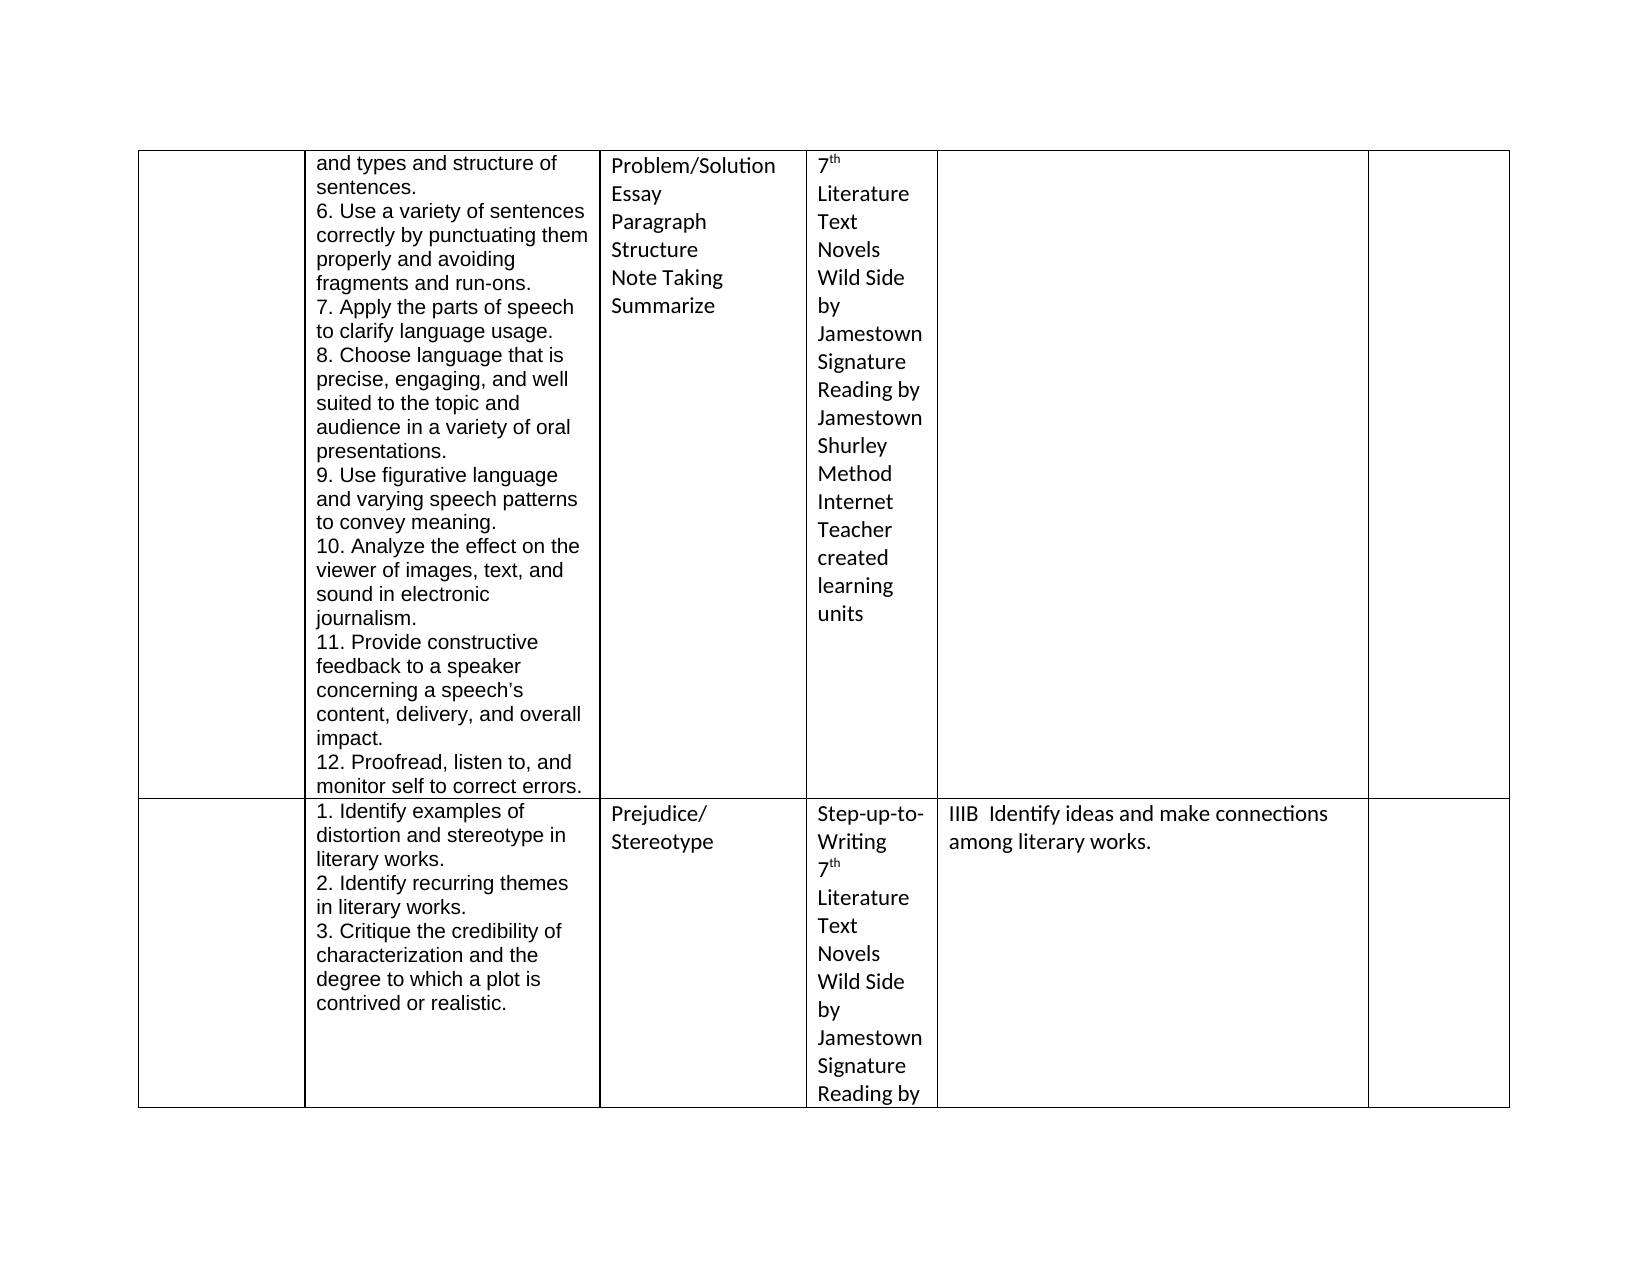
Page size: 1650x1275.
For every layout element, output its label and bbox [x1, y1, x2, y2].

table_cell [938, 799, 1368, 1107]
table_cell [139, 151, 304, 798]
table_cell [601, 799, 806, 1107]
table_cell [306, 151, 599, 798]
table_cell [601, 151, 806, 798]
table_cell [139, 799, 304, 1107]
table_cell [306, 799, 599, 1107]
table_cell [807, 799, 937, 1107]
table_cell [1369, 151, 1509, 798]
table_cell [807, 151, 937, 798]
table_cell [1369, 799, 1509, 1107]
table_cell [938, 151, 1368, 798]
